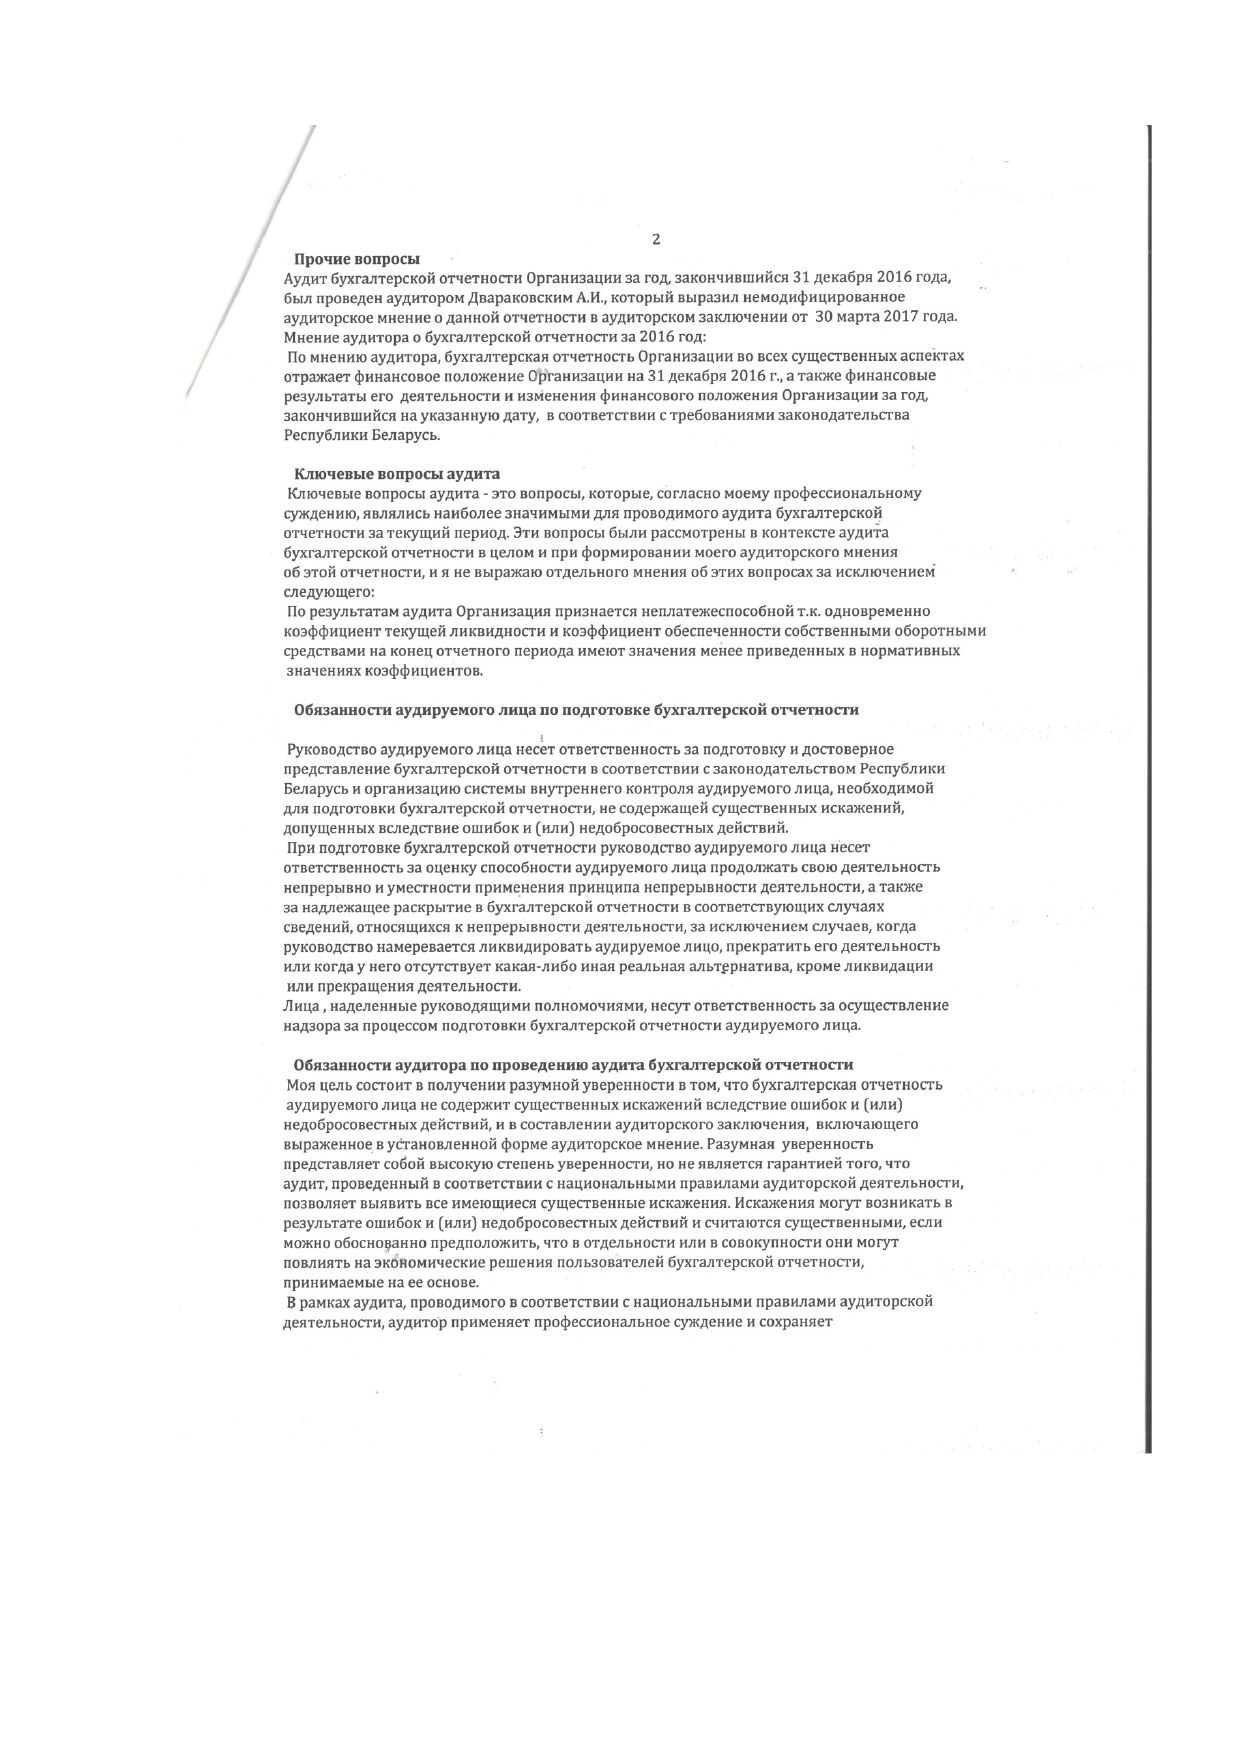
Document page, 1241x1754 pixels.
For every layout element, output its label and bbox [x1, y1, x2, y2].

picture [177, 118, 1152, 1460]
